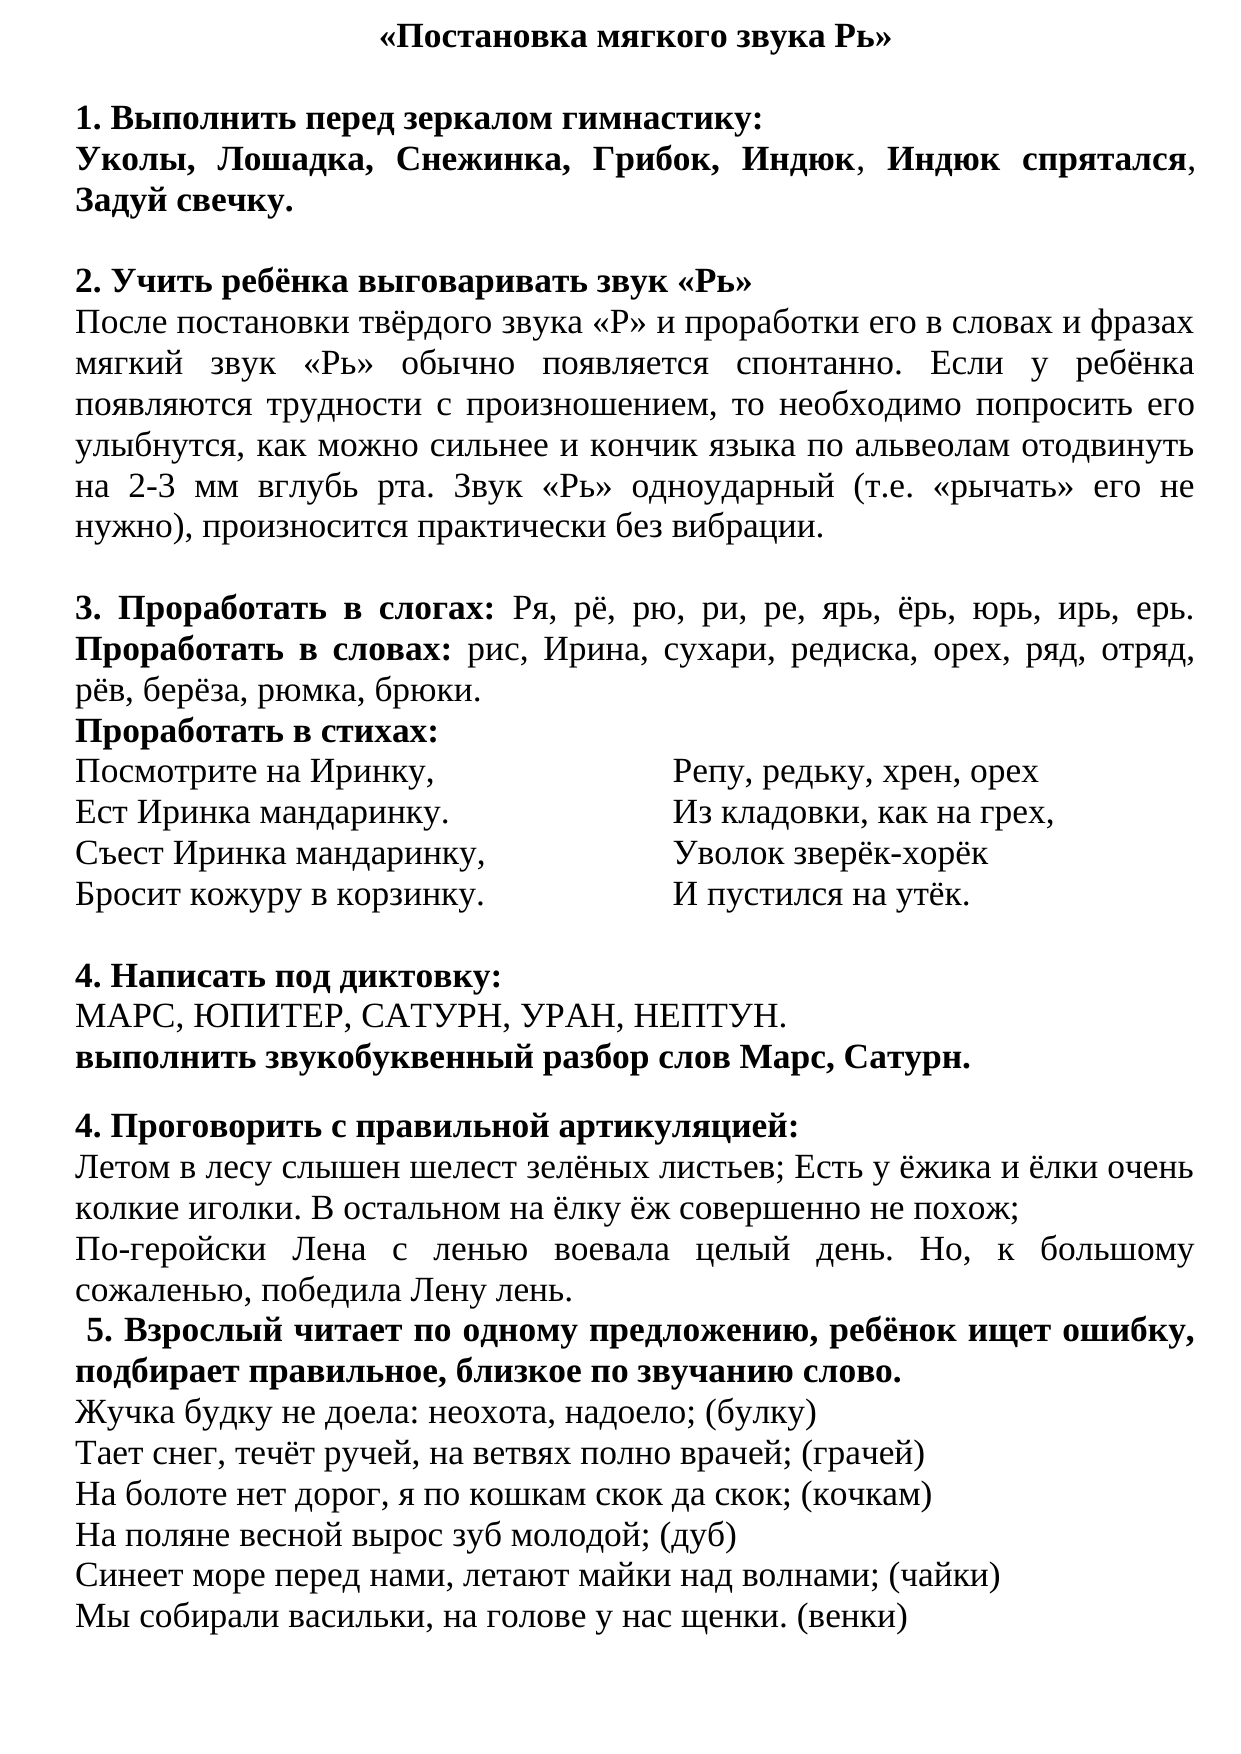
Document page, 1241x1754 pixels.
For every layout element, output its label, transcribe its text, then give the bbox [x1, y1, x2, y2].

text На поляне весной вырос зуб молодой; (дуб) [75, 1513, 1196, 1554]
text Посмотрите на Иринку, [75, 750, 599, 791]
text 2. Учить ребёнка выговаривать звук «Рь» [75, 260, 1196, 301]
text Репу, редьку, хрен, орех [672, 750, 1196, 791]
text И пустился на утёк. [672, 872, 1196, 913]
text Тает снег, течёт ручей, на ветвях полно врачей; (грачей) [75, 1431, 1196, 1472]
text Съест Иринка мандаринку, [75, 831, 599, 872]
text 1. Выполнить перед зеркалом гимнастику: [75, 96, 1196, 137]
text «Постановка мягкого звука Рь» [75, 15, 1196, 56]
text МАРС, ЮПИТЕР, САТУРН, УРАН, НЕПТУН. [75, 995, 1196, 1036]
text 4. Проговорить с правильной артикуляцией: [75, 1104, 1196, 1145]
text После постановки твёрдого звука «Р» и проработки его в словах и фразах мягкий звук «Рь» обычно появляется спонтанно. Если у ребёнка появляются трудности с произношением, то необходимо попросить его улыбнутся, как можно сильнее и кончик языка по альвеолам отодвинуть на 2-3 мм вглубь рта. Звук «Рь» одноударный (т.е. «рычать» его не нужно), произносится практически без вибрации. [75, 301, 1196, 546]
text 4. Написать под диктовку: [75, 954, 1196, 995]
text Летом в лесу слышен шелест зелёных листьев; Есть у ёжика и ёлки очень колкие иголки. В остальном на ёлку ёж совершенно не похож; [75, 1145, 1196, 1227]
text На болоте нет дорог, я по кошкам скок да скок; (кочкам) [75, 1472, 1196, 1513]
text Из кладовки, как на грех, [672, 791, 1196, 831]
text Проработать в стихах: [75, 709, 1196, 750]
text По-геройски Лена с ленью воевала целый день. Но, к большому сожаленью, победила Лену лень. [75, 1227, 1196, 1309]
text 3. Проработать в слогах: Ря, рё, рю, ри, ре, ярь, ёрь, юрь, ирь, ерь. Проработать в словах: рис, Ирина, сухари, редиска, орех, ряд, отряд, рёв, берёза, рюмка, брюки. [75, 586, 1196, 709]
text Мы собирали васильки, на голове у нас щенки. (венки) [75, 1594, 1196, 1635]
text Уколы, Лошадка, Снежинка, Грибок, Индюк, Индюк спрятался, Задуй свечку. [75, 137, 1196, 219]
text Уволок зверёк-хорёк [672, 831, 1196, 872]
text Синеет море перед нами, летают майки над волнами; (чайки) [75, 1554, 1196, 1594]
text выполнить звукобуквенный разбор слов Марс, Сатурн. [75, 1036, 1196, 1076]
text Ест Иринка мандаринку. [75, 791, 599, 831]
text Жучка будку не доела: неохота, надоело; (булку) [75, 1390, 1196, 1431]
text 5. Взрослый читает по одному предложению, ребёнок ищет ошибку, подбирает правильное, близкое по звучанию слово. [75, 1309, 1196, 1390]
text Бросит кожуру в корзинку. [75, 872, 599, 913]
